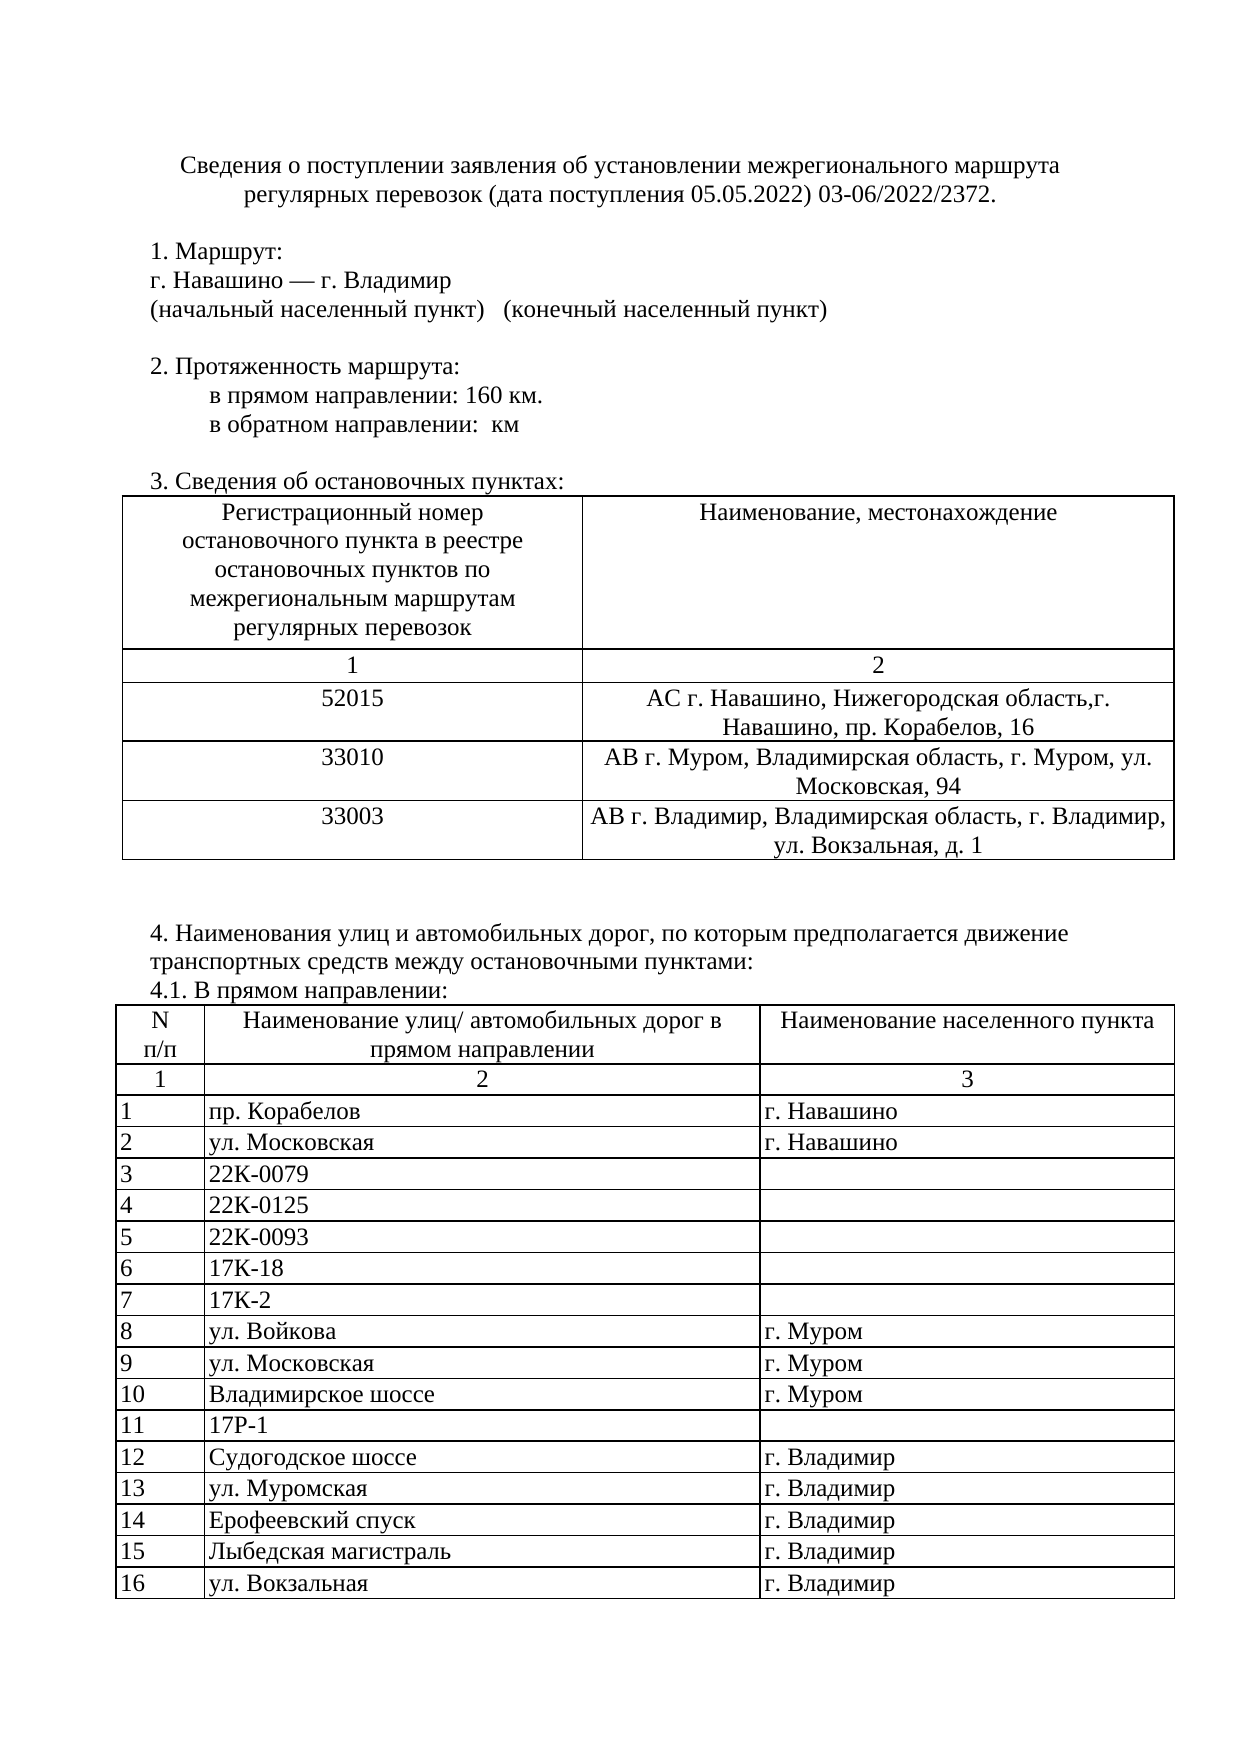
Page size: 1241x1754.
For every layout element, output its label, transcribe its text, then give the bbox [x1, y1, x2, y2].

text в обратном направлении: км [150, 409, 1090, 437]
table_cell г. Владимир [761, 1442, 1174, 1472]
table_cell [761, 1190, 1174, 1220]
table_cell 11 [117, 1411, 204, 1440]
table_cell 7 [117, 1285, 204, 1314]
table_cell 16 [117, 1568, 204, 1598]
table_cell 5 [117, 1222, 204, 1252]
table_cell 17Р-1 [205, 1411, 759, 1440]
table_cell Ерофеевский спуск [205, 1505, 759, 1535]
table_cell 9 [117, 1348, 204, 1377]
table_header Регистрационный номер остановочного пункта в реестре остановочных пунктов по межрегиональным маршрутам регулярных перевозок [123, 497, 582, 648]
table_cell г. Муром [761, 1316, 1174, 1346]
table_cell [761, 1253, 1174, 1283]
table_cell 15 [117, 1536, 204, 1566]
table_cell г. Муром [761, 1379, 1174, 1409]
table_cell 1 [117, 1065, 204, 1094]
table_cell 14 [117, 1505, 204, 1535]
table_cell г. Владимир [761, 1505, 1174, 1535]
table_header Наименование, местонахождение [583, 497, 1173, 648]
table_cell г. Владимир [761, 1473, 1174, 1503]
table_cell 2 [583, 650, 1173, 681]
table_cell 8 [117, 1316, 204, 1346]
table_cell ул. Войкова [205, 1316, 759, 1346]
table_cell 3 [761, 1065, 1174, 1094]
table_header Наименование улиц/ автомобильных дорог в прямом направлении [205, 1006, 759, 1063]
table_cell 33003 [123, 801, 582, 858]
text 3. Сведения об остановочных пунктах: [150, 466, 1090, 495]
table_cell пр. Корабелов [205, 1096, 759, 1126]
table_cell 1 [117, 1096, 204, 1126]
text 4.1. В прямом направлении: [150, 975, 1090, 1004]
table_cell Судогодское шоссе [205, 1442, 759, 1472]
table_cell 52015 [123, 683, 582, 740]
table_cell ул. Муромская [205, 1473, 759, 1503]
table_cell г. Муром [761, 1348, 1174, 1377]
text (начальный населенный пункт) (конечный населенный пункт) [150, 294, 1090, 322]
table_header N п/п [117, 1006, 204, 1063]
table_cell Лыбедская магистраль [205, 1536, 759, 1566]
text 2. Протяженность маршрута: [150, 351, 1090, 380]
table_cell ул. Московская [205, 1127, 759, 1157]
table_cell ул. Вокзальная [205, 1568, 759, 1598]
table_cell г. Владимир [761, 1536, 1174, 1566]
table_cell АС г. Навашино, Нижегородская область,г. Навашино, пр. Корабелов, 16 [583, 683, 1173, 740]
table_cell 13 [117, 1473, 204, 1503]
table_cell [761, 1222, 1174, 1252]
table_cell 10 [117, 1379, 204, 1409]
table_cell 6 [117, 1253, 204, 1283]
table_cell 2 [205, 1065, 759, 1094]
text в прямом направлении: 160 км. [150, 380, 1090, 409]
table_cell 2 [117, 1127, 204, 1157]
table_cell 22К-0079 [205, 1159, 759, 1189]
table_cell 17К-2 [205, 1285, 759, 1314]
table_cell 17К-18 [205, 1253, 759, 1283]
text г. Навашино — г. Владимир [150, 265, 1090, 294]
table_cell [761, 1411, 1174, 1440]
table_cell [761, 1285, 1174, 1314]
table_cell 4 [117, 1190, 204, 1220]
table_cell 12 [117, 1442, 204, 1472]
table_cell ул. Московская [205, 1348, 759, 1377]
table_header Наименование населенного пункта [761, 1006, 1174, 1063]
table_cell г. Навашино [761, 1096, 1174, 1126]
text Сведения о поступлении заявления об установлении межрегионального маршрута регулярных перевозок (дата поступления 05.05.2022) 03-06/2022/2372. [150, 150, 1090, 207]
table_cell АВ г. Муром, Владимирская область, г. Муром, ул. Московская, 94 [583, 742, 1173, 799]
table_cell 22К-0093 [205, 1222, 759, 1252]
text 1. Маршрут: [150, 236, 1090, 265]
table_cell 33010 [123, 742, 582, 799]
table_cell 3 [117, 1159, 204, 1189]
table_cell 22К-0125 [205, 1190, 759, 1220]
table_cell 1 [123, 650, 582, 681]
table_cell [761, 1159, 1174, 1189]
text 4. Наименования улиц и автомобильных дорог, по которым предполагается движение транспортных средств между остановочными пунктами: [150, 918, 1090, 975]
table_cell АВ г. Владимир, Владимирская область, г. Владимир, ул. Вокзальная, д. 1 [583, 801, 1173, 858]
table_cell г. Владимир [761, 1568, 1174, 1598]
table_cell Владимирское шоссе [205, 1379, 759, 1409]
table_cell г. Навашино [761, 1127, 1174, 1157]
